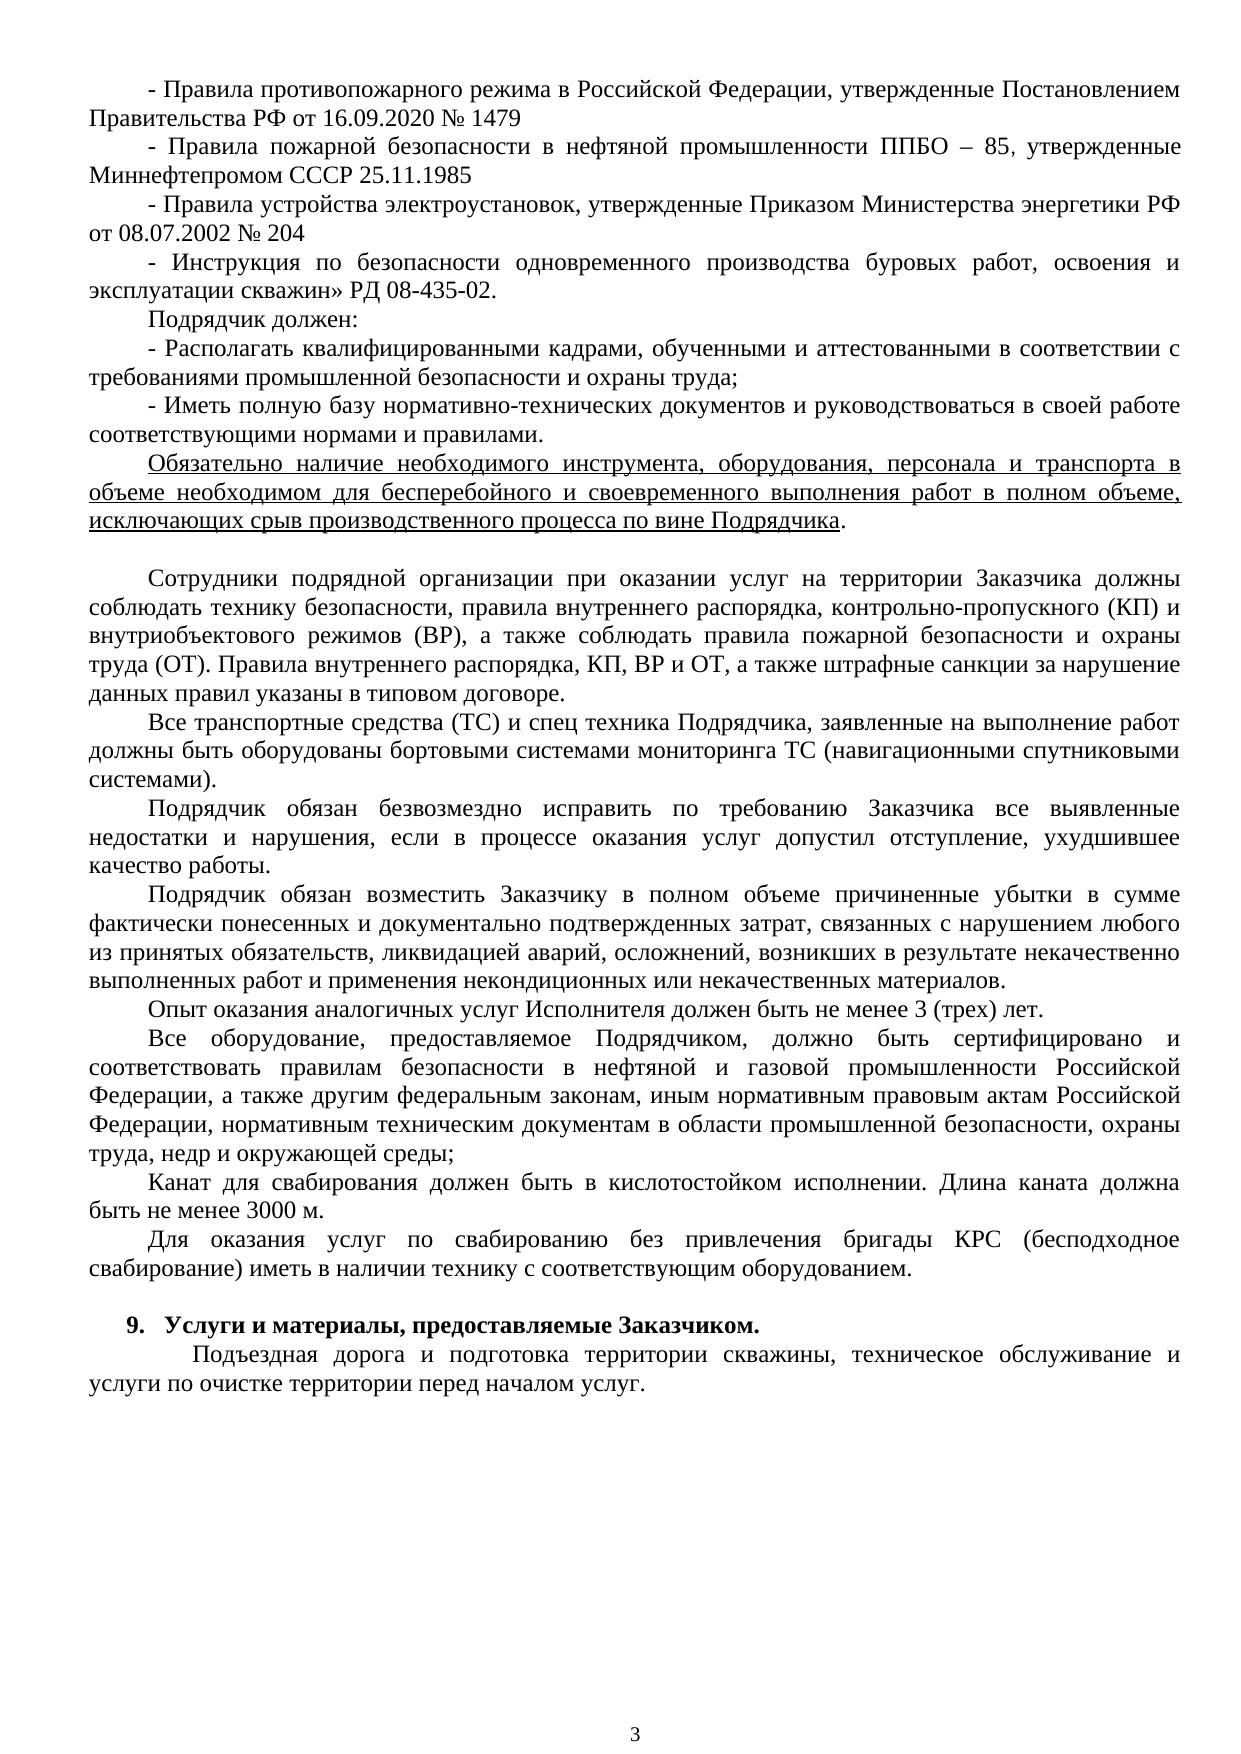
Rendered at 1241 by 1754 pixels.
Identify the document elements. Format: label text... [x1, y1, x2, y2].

text - Инструкция по безопасности одновременного производства буровых работ, освоения и эксплуатации скважин» РД 08-435-02. [89, 247, 1181, 304]
text Все транспортные средства (ТС) и спец техника Подрядчика, заявленные на выполнение работ должны быть оборудованы бортовыми системами мониторинга ТС (навигационными спутниковыми системами). [89, 707, 1181, 793]
text - Располагать квалифицированными кадрами, обученными и аттестованными в соответствии с требованиями промышленной безопасности и охраны труда; [89, 333, 1181, 390]
text Сотрудники подрядной организации при оказании услуг на территории Заказчика должны соблюдать технику безопасности, правила внутреннего распорядка, контрольно-пропускного (КП) и внутриобъектового режимов (ВР), а также соблюдать правила пожарной безопасности и охраны труда (ОТ). Правила внутреннего распорядка, КП, ВР и ОТ, а также штрафные санкции за нарушение данных правил указаны в типовом договоре. [89, 563, 1181, 707]
text Для оказания услуг по свабированию без привлечения бригады КРС (бесподходное свабирование) иметь в наличии технику с соответствующим оборудованием. [89, 1224, 1181, 1282]
text Канат для свабирования должен быть в кислотостойком исполнении. Длина каната должна быть не менее 3000 м. [89, 1167, 1181, 1224]
text - Иметь полную базу нормативно-технических документов и руководствоваться в своей работе соответствующими нормами и правилами. [89, 390, 1181, 448]
text Подъездная дорога и подготовка территории скважины, техническое обслуживание и услуги по очистке территории перед началом услуг. [89, 1339, 1181, 1397]
text Подрядчик обязан безвозмездно исправить по требованию Заказчика все выявленные недостатки и нарушения, если в процессе оказания услуг допустил отступление, ухудшившее качество работы. [89, 793, 1181, 879]
text - Правила устройства электроустановок, утвержденные Приказом Министерства энергетики РФ от 08.07.2002 № 204 [89, 189, 1181, 247]
text Все оборудование, предоставляемое Подрядчиком, должно быть сертифицировано и соответствовать правилам безопасности в нефтяной и газовой промышленности Российской Федерации, а также другим федеральным законам, иным нормативным правовым актам Российской Федерации, нормативным техническим документам в области промышленной безопасности, охраны труда, недр и окружающей среды; [89, 1023, 1181, 1167]
list Услуги и материалы, предоставляемые Заказчиком. [126, 1310, 1181, 1339]
text Подрядчик должен: [89, 304, 1181, 333]
text Обязательно наличие необходимого инструмента, оборудования, персонала и транспорта в объеме необходимом для бесперебойного и своевременного выполнения работ в полном объеме, исключающих срыв производственного процесса по вине Подрядчика. [89, 503, 1181, 534]
text - Правила противопожарного режима в Российской Федерации, утвержденные Постановлением Правительства РФ от 16.09.2020 № 1479 [89, 74, 1181, 131]
text Подрядчик обязан возместить Заказчику в полном объеме причиненные убытки в сумме фактически понесенных и документально подтвержденных затрат, связанных с нарушением любого из принятых обязательств, ликвидацией аварий, осложнений, возникших в результате некачественно выполненных работ и применения некондиционных или некачественных материалов. [89, 879, 1181, 994]
text Обязательно наличие необходимого инструмента, оборудования, персонала и транспорта в объеме необходимом для бесперебойного и своевременного выполнения работ в полном объеме, исключающих срыв производственного процесса по вине Подрядчика. [89, 448, 1181, 502]
text - Правила пожарной безопасности в нефтяной промышленности ППБО – 85, утвержденные Миннефтепромом СССР 25.11.1985 [89, 131, 1181, 189]
text Опыт оказания аналогичных услуг Исполнителя должен быть не менее 3 (трех) лет. [89, 994, 1181, 1023]
